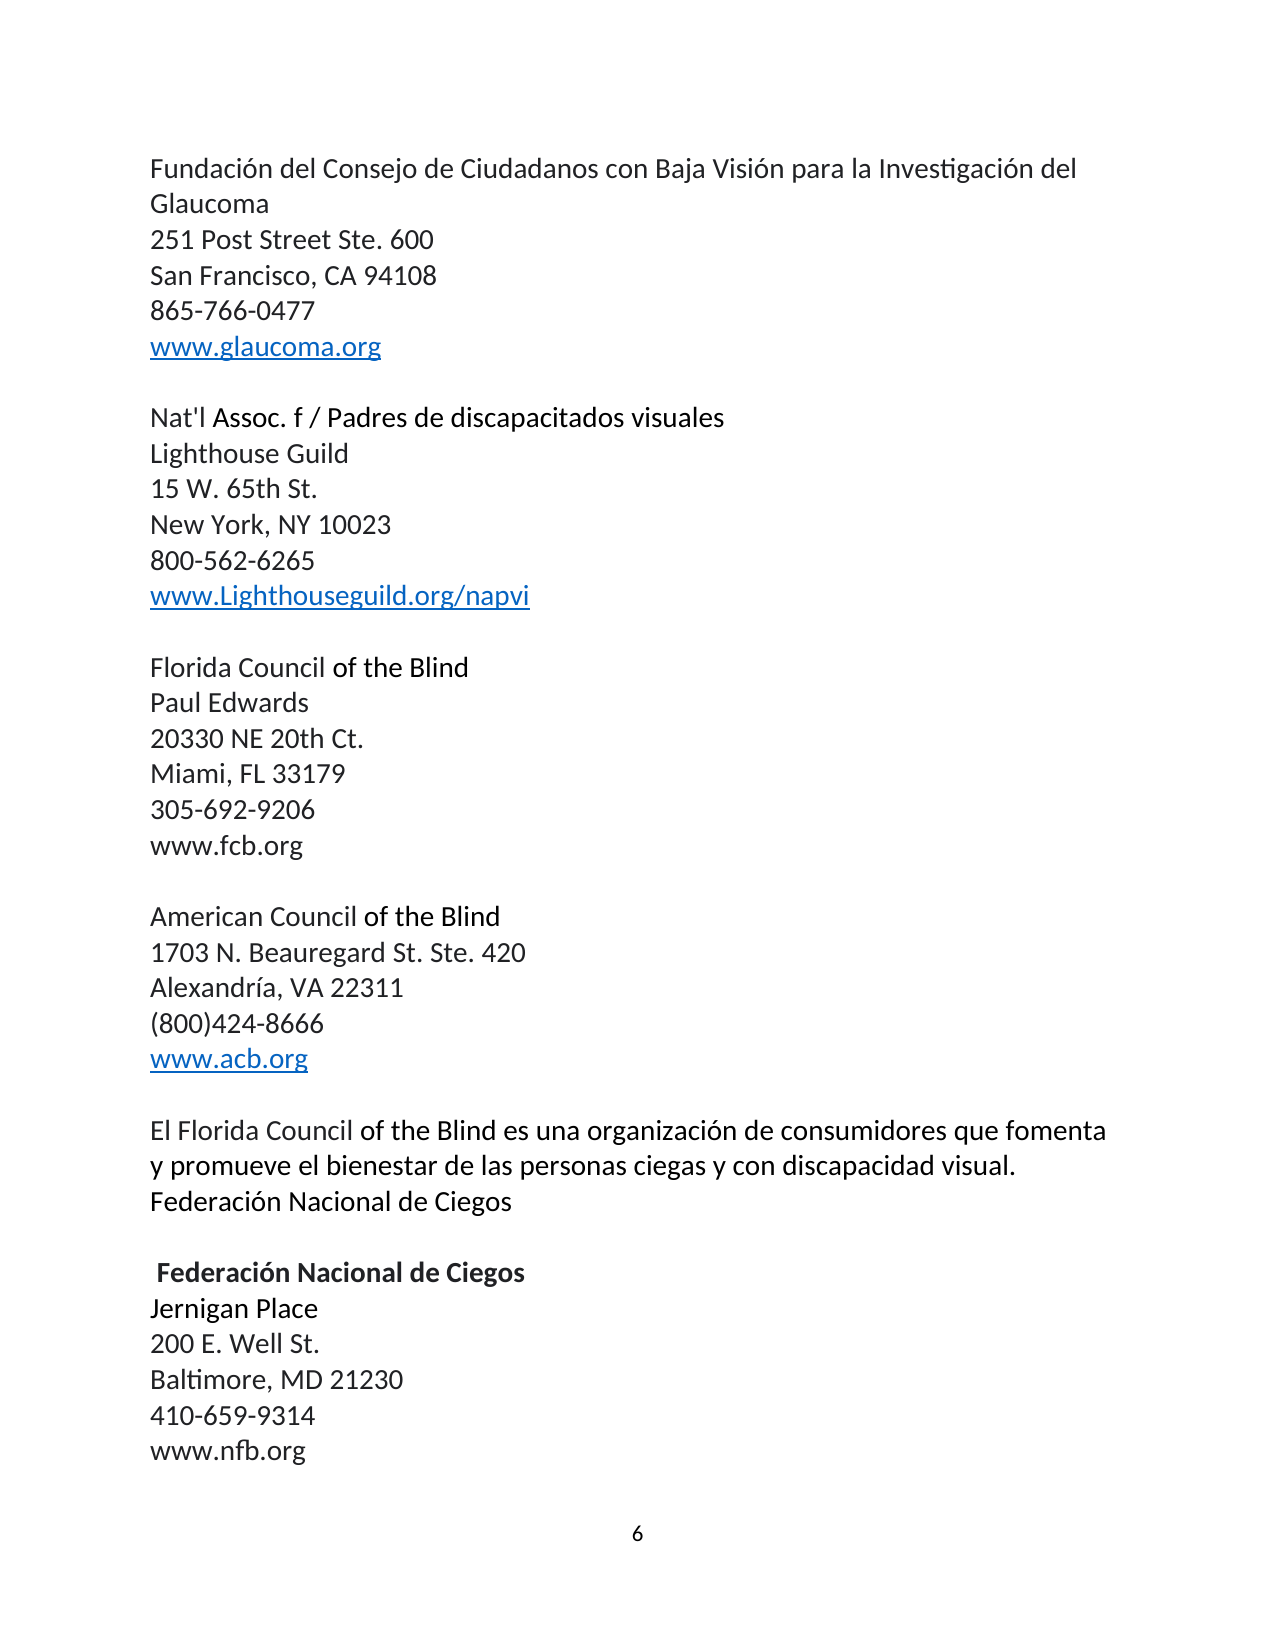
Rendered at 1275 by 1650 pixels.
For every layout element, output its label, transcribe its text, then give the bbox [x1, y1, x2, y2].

text www.Lighthouseguild.org/napvi [150, 577, 1125, 613]
text 865-766-0477 [150, 292, 1125, 328]
text www.fcb.org [150, 827, 1125, 862]
text 15 W. 65th St. [150, 471, 1125, 506]
text Jernigan Place [150, 1290, 1125, 1326]
text Fundación del Consejo de Ciudadanos con Baja Visión para la Investigación del Glaucoma [150, 150, 1125, 221]
text www.acb.org [150, 1041, 1125, 1112]
text San Francisco, CA 94108 [150, 257, 1125, 292]
text 251 Post Street Ste. 600 [150, 221, 1125, 257]
text 410-659-9314 [150, 1397, 1125, 1432]
text Nat'l Assoc. f / Padres de discapacitados visuales Lighthouse Guild [150, 399, 1125, 471]
text New York, NY 10023 [150, 506, 1125, 542]
text Florida Council of the Blind [150, 649, 1125, 684]
text www.glaucoma.org [150, 328, 1125, 364]
text 800-562-6265 [150, 542, 1125, 577]
text 305-692-9206 [150, 791, 1125, 827]
text Paul Edwards [150, 684, 1125, 720]
text El Florida Council of the Blind es una organización de consumidores que fomenta y promueve el bienestar de las personas ciegas y con discapacidad visual. Federación Nacional de Ciegos [150, 1112, 1125, 1219]
text www.nfb.org [150, 1432, 1125, 1468]
text American Council of the Blind 1703 N. Beauregard St. Ste. 420 Alexandría, VA 22311 (800)424-8666 [150, 898, 1125, 1041]
text Baltimore, MD 21230 [150, 1361, 1125, 1397]
text 200 E. Well St. [150, 1326, 1125, 1361]
text 20330 NE 20th Ct. [150, 720, 1125, 756]
text Federación Nacional de Ciegos [150, 1254, 1125, 1290]
text Miami, FL 33179 [150, 756, 1125, 791]
